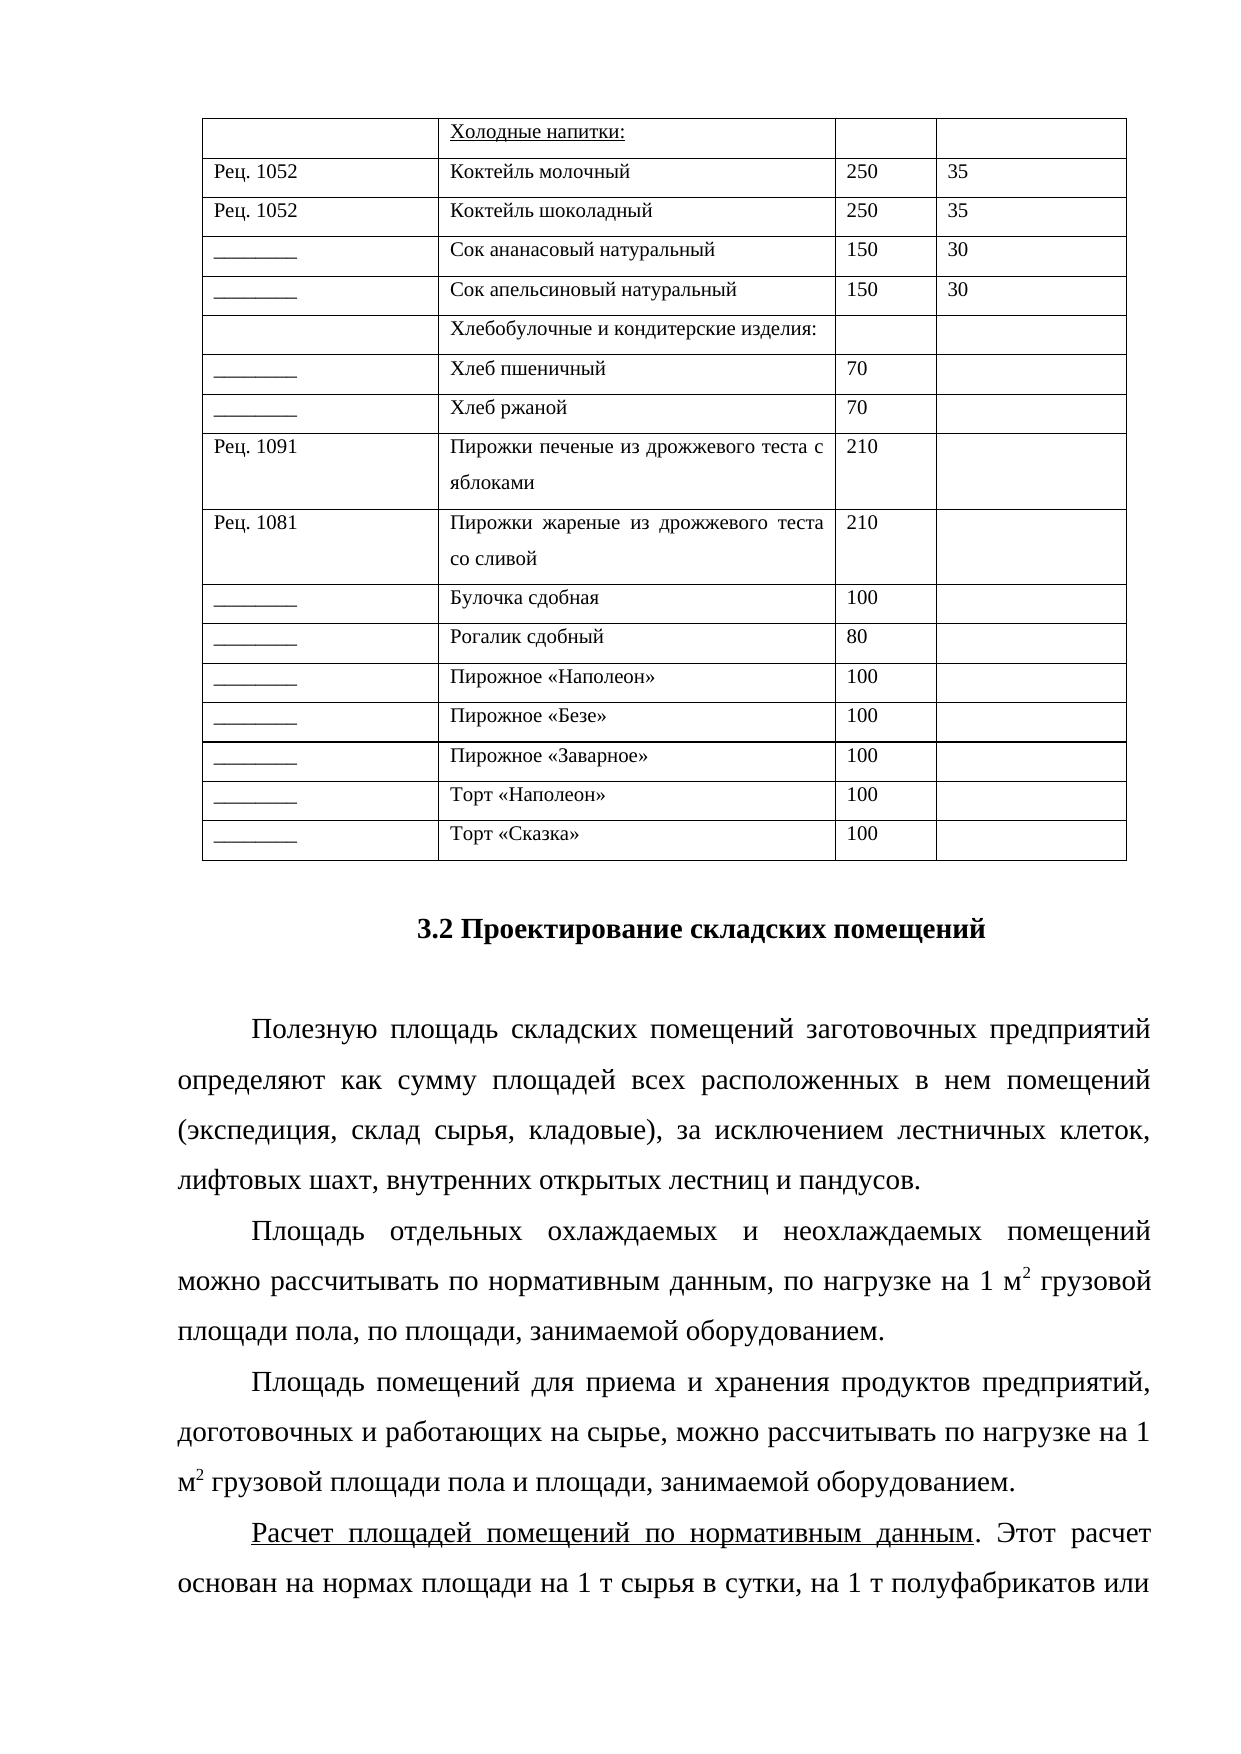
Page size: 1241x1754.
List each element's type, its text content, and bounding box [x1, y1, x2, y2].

table_cell ________ [203, 395, 438, 433]
table_cell ________ [203, 585, 438, 623]
table_cell [203, 316, 438, 354]
table_cell 35 [937, 159, 1126, 197]
table_cell 70 [836, 395, 936, 433]
table_cell Хлебобулочные и кондитерские изделия: [439, 316, 835, 354]
text Площадь помещений для приема и хранения продуктов предприятий, доготовочных и работающих на сырье, можно рассчитывать по нагрузке на 1 м2 грузовой площади пола и площади, занимаемой оборудованием. [177, 1364, 1152, 1498]
table_cell 100 [836, 703, 936, 741]
table_cell [937, 624, 1126, 663]
table_cell Коктейль шоколадный [439, 198, 835, 236]
table_cell [937, 355, 1126, 394]
table_cell [937, 664, 1126, 702]
table_cell 250 [836, 198, 936, 236]
table_cell Рец. 1052 [203, 159, 438, 197]
table_cell ________ [203, 782, 438, 820]
table_cell Пирожное «Заварное» [439, 743, 835, 781]
text Площадь отдельных охлаждаемых и неохлаждаемых помещений можно рассчитывать по нормативным данным, по нагрузке на 1 м2 грузовой площади пола, по площади, занимаемой оборудованием. [177, 1213, 1152, 1347]
table_cell Пирожное «Безе» [439, 703, 835, 741]
table_cell 30 [937, 277, 1126, 315]
table_cell Пирожки печеные из дрожжевого теста с яблоками [439, 434, 835, 508]
table_cell ________ [203, 237, 438, 276]
table_cell [937, 703, 1126, 741]
table_cell Пирожки жареные из дрожжевого теста со сливой [439, 510, 835, 584]
table_cell ________ [203, 821, 438, 859]
table_cell Сок апельсиновый натуральный [439, 277, 835, 315]
table_cell [203, 119, 438, 157]
table_cell Рец. 1052 [203, 198, 438, 236]
table_cell [937, 743, 1126, 781]
table_cell 100 [836, 821, 936, 859]
table_cell Рец. 1081 [203, 510, 438, 584]
table_cell [937, 434, 1126, 508]
table_cell 150 [836, 237, 936, 276]
table_cell Коктейль молочный [439, 159, 835, 197]
table_cell [937, 510, 1126, 584]
table_cell 100 [836, 782, 936, 820]
table_cell [836, 119, 936, 157]
table_cell [937, 782, 1126, 820]
table_cell Сок ананасовый натуральный [439, 237, 835, 276]
table_cell Рец. 1091 [203, 434, 438, 508]
table_cell Булочка сдобная [439, 585, 835, 623]
table_cell 210 [836, 510, 936, 584]
table_cell [937, 585, 1126, 623]
table_cell 35 [937, 198, 1126, 236]
text Полезную площадь складских помещений заготовочных предприятий определяют как сумму площадей всех расположенных в нем помещений (экспедиция, склад сырья, кладовые), за исключением лестничных клеток, лифтовых шахт, внутренних открытых лестниц и пандусов. [177, 1012, 1152, 1196]
table_cell ________ [203, 277, 438, 315]
table_cell Пирожное «Наполеон» [439, 664, 835, 702]
table_cell 80 [836, 624, 936, 663]
table_cell ________ [203, 355, 438, 394]
table_cell [836, 316, 936, 354]
table_cell Хлеб пшеничный [439, 355, 835, 394]
table_cell [937, 316, 1126, 354]
table_cell 100 [836, 664, 936, 702]
table_cell [937, 821, 1126, 859]
table_cell ________ [203, 624, 438, 663]
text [177, 1515, 1152, 1598]
table_cell 100 [836, 585, 936, 623]
table_cell ________ [203, 743, 438, 781]
table_cell ________ [203, 703, 438, 741]
table_cell 250 [836, 159, 936, 197]
table_cell 100 [836, 743, 936, 781]
table_cell Рогалик сдобный [439, 624, 835, 663]
table_cell 30 [937, 237, 1126, 276]
table_cell 210 [836, 434, 936, 508]
table_cell 70 [836, 355, 936, 394]
table_cell 150 [836, 277, 936, 315]
table_cell ________ [203, 664, 438, 702]
table_cell Торт «Наполеон» [439, 782, 835, 820]
table_cell Холодные напитки: [439, 119, 835, 157]
table_cell Хлеб ржаной [439, 395, 835, 433]
table_cell [937, 119, 1126, 157]
text 3.2 Проектирование складских помещений [177, 911, 1152, 944]
table_cell [937, 395, 1126, 433]
table_cell Торт «Сказка» [439, 821, 835, 859]
